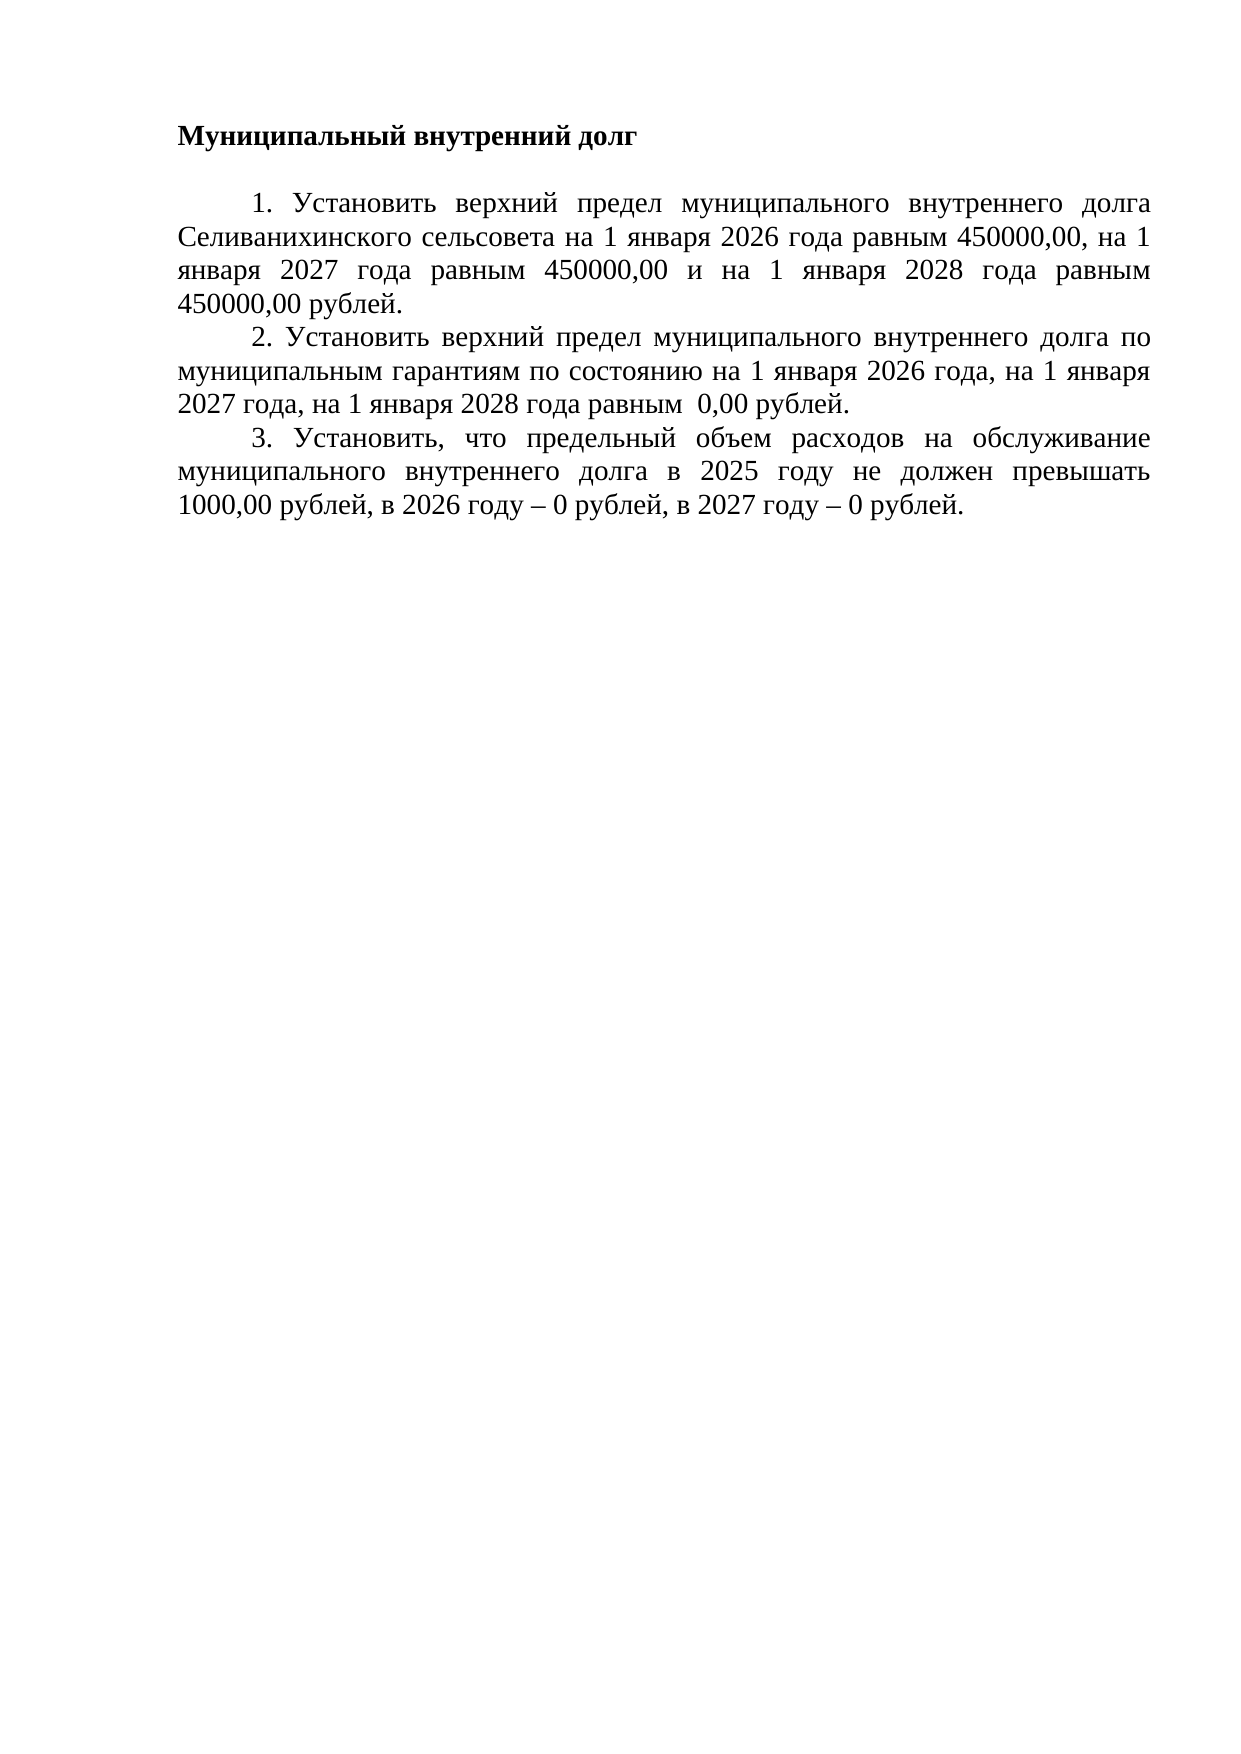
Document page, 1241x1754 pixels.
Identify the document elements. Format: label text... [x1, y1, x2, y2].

text Муниципальный внутренний долг [177, 118, 1152, 152]
text 3. Установить, что предельный объем расходов на обслуживание муниципального внутреннего долга в 2025 году не должен превышать 1000,00 рублей, в 2026 году – 0 рублей, в 2027 году – 0 рублей. [177, 420, 1152, 521]
text 2. Установить верхний предел муниципального внутреннего долга по муниципальным гарантиям по состоянию на 1 января 2026 года, на 1 января 2027 года, на 1 января 2028 года равным 0,00 рублей. [177, 319, 1152, 420]
text 1. Установить верхний предел муниципального внутреннего долга Селиванихинского сельсовета на 1 января 2026 года равным 450000,00, на 1 января 2027 года равным 450000,00 и на 1 января 2028 года равным 450000,00 рублей. [177, 185, 1152, 319]
